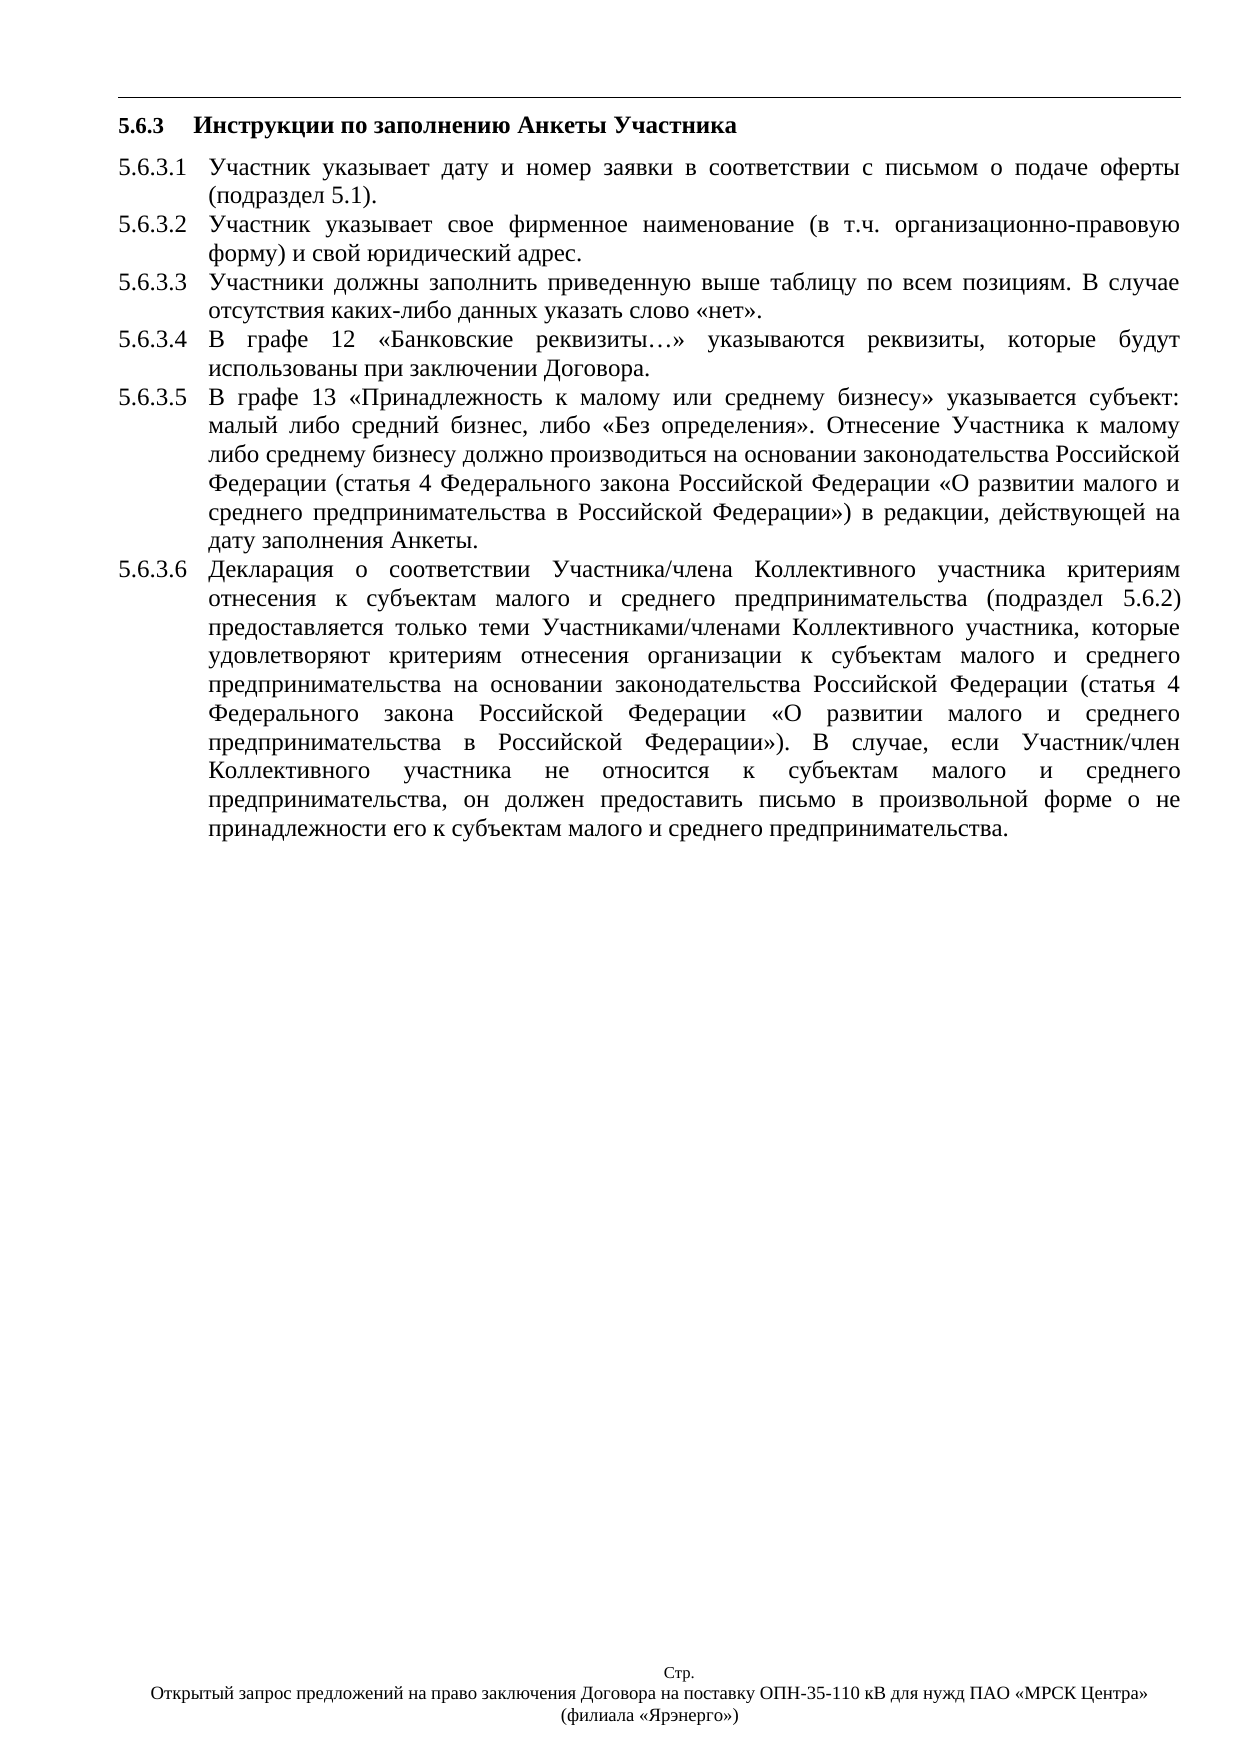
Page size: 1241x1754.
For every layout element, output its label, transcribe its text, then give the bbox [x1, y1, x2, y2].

list Участник указывает свое фирменное наименование (в т.ч. организационно-правовую форму) и свой юридический адрес. [118, 209, 1181, 267]
list Участник указывает дату и номер заявки в соответствии с письмом о подаче оферты (подраздел 5.1). [118, 152, 1181, 209]
subtitle Инструкции по заполнению Анкеты Участника [118, 111, 1181, 139]
list Участники должны заполнить приведенную выше таблицу по всем позициям. В случае отсутствия каких-либо данных указать слово «нет». [118, 267, 1181, 324]
list В графе 13 «Принадлежность к малому или среднему бизнесу» указывается субъект: малый либо средний бизнес, либо «Без определения». Отнесение Участника к малому либо среднему бизнесу должно производиться на основании законодательства Российской Федерации (статья 4 Федерального закона Российской Федерации «О развитии малого и среднего предпринимательства в Российской Федерации») в редакции, действующей на дату заполнения Анкеты. [118, 382, 1181, 554]
list В графе 12 «Банковские реквизиты…» указываются реквизиты, которые будут использованы при заключении Договора. [118, 324, 1181, 382]
list Декларация о соответствии Участника/члена Коллективного участника критериям отнесения к субъектам малого и среднего предпринимательства (подраздел 5.6.2) предоставляется только теми Участниками/членами Коллективного участника, которые удовлетворяют критериям отнесения организации к субъектам малого и среднего предпринимательства на основании законодательства Российской Федерации (статья 4 Федерального закона Российской Федерации «О развитии малого и среднего предпринимательства в Российской Федерации»). В случае, если Участник/член Коллективного участника не относится к субъектам малого и среднего предпринимательства, он должен предоставить письмо в произвольной форме о не принадлежности его к субъектам малого и среднего предпринимательства. [118, 554, 1181, 842]
